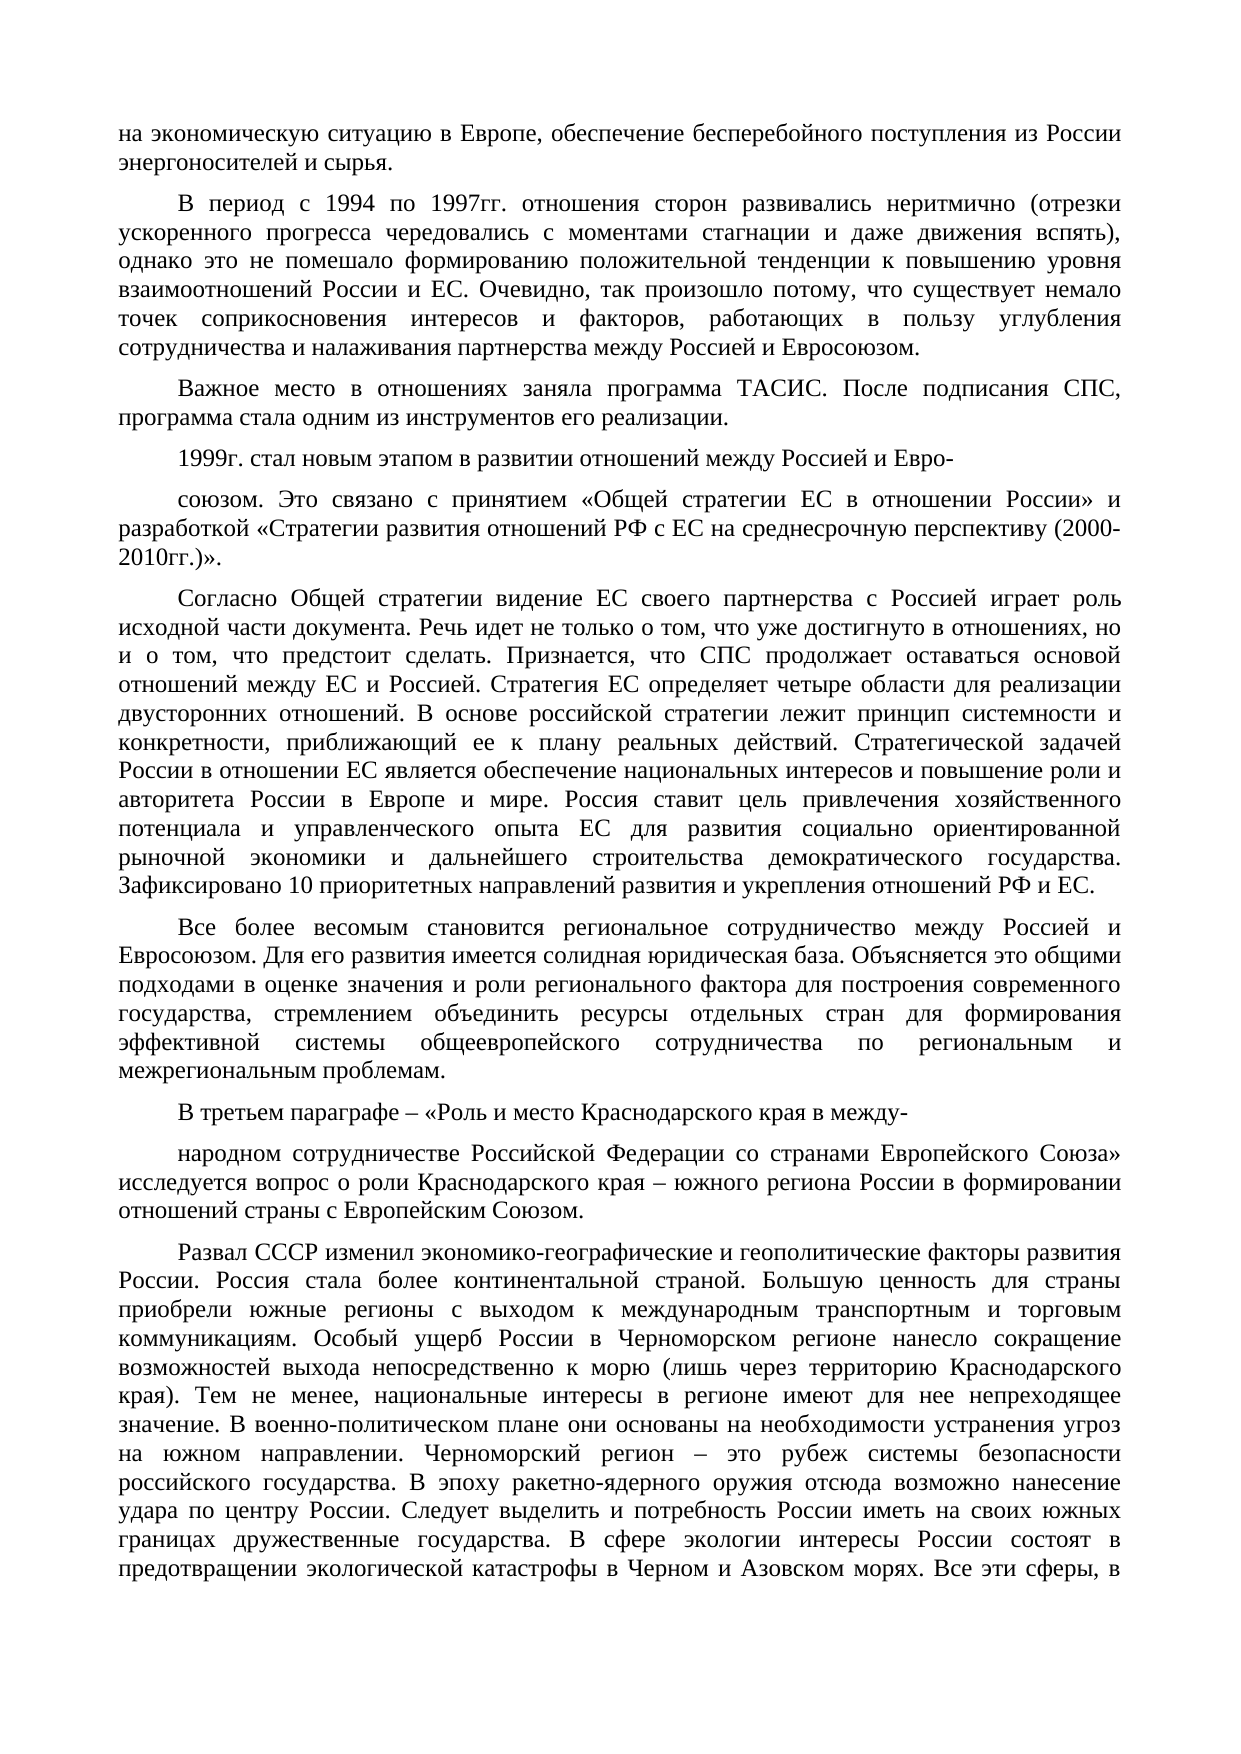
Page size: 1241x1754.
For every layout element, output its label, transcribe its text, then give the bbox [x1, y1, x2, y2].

text Все более весомым становится региональное сотрудничество между Россией и Евросоюзом. Для его развития имеется солидная юридическая база. Объясняется это общими подходами в оценке значения и роли регионального фактора для построения современного государства, стремлением объединить ресурсы отдельных стран для формирования эффективной системы общеевропейского сотрудничества по региональным и межрегиональным проблемам. [118, 912, 1122, 1084]
text народном сотрудничестве Российской Федерации со странами Европейского Союза» исследуется вопрос о роли Краснодарского края – южного региона России в формировании отношений страны с Европейским Союзом. [118, 1138, 1122, 1224]
text В период с 1994 по 1997гг. отношения сторон развивались неритмично (отрезки ускоренного прогресса чередовались с моментами стагнации и даже движения вспять), однако это не помешало формированию положительной тенденции к повышению уровня взаимоотношений России и ЕС. Очевидно, так произошло потому, что существует немало точек соприкосновения интересов и факторов, работающих в пользу углубления сотрудничества и налаживания партнерства между Россией и Евросоюзом. [118, 188, 1122, 361]
text Согласно Общей стратегии видение ЕС своего партнерства с Россией играет роль исходной части документа. Речь идет не только о том, что уже достигнуто в отношениях, но и о том, что предстоит сделать. Признается, что СПС продолжает оставаться основой отношений между ЕС и Россией. Стратегия ЕС определяет четыре области для реализации двусторонних отношений. В основе российской стратегии лежит принцип системности и конкретности, приближающий ее к плану реальных действий. Стратегической задачей России в отношении ЕС является обеспечение национальных интересов и повышение роли и авторитета России в Европе и мире. Россия ставит цель привлечения хозяйственного потенциала и управленческого опыта ЕС для развития социально ориентированной рыночной экономики и дальнейшего строительства демократического государства. Зафиксировано 10 приоритетных направлений развития и укрепления отношений РФ и ЕС. [118, 583, 1122, 899]
text 1999г. стал новым этапом в развитии отношений между Россией и Евро- [118, 443, 1122, 472]
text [118, 118, 1122, 176]
text Важное место в отношениях заняла программа ТАСИС. После подписания СПС, программа стала одним из инструментов его реализации. [118, 373, 1122, 431]
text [118, 1237, 1122, 1582]
text союзом. Это связано с принятием «Общей стратегии ЕС в отношении России» и разработкой «Стратегии развития отношений РФ с ЕС на среднесрочную перспективу (2000-2010гг.)». [118, 484, 1122, 571]
text В третьем параграфе – «Роль и место Краснодарского края в между- [118, 1097, 1122, 1126]
